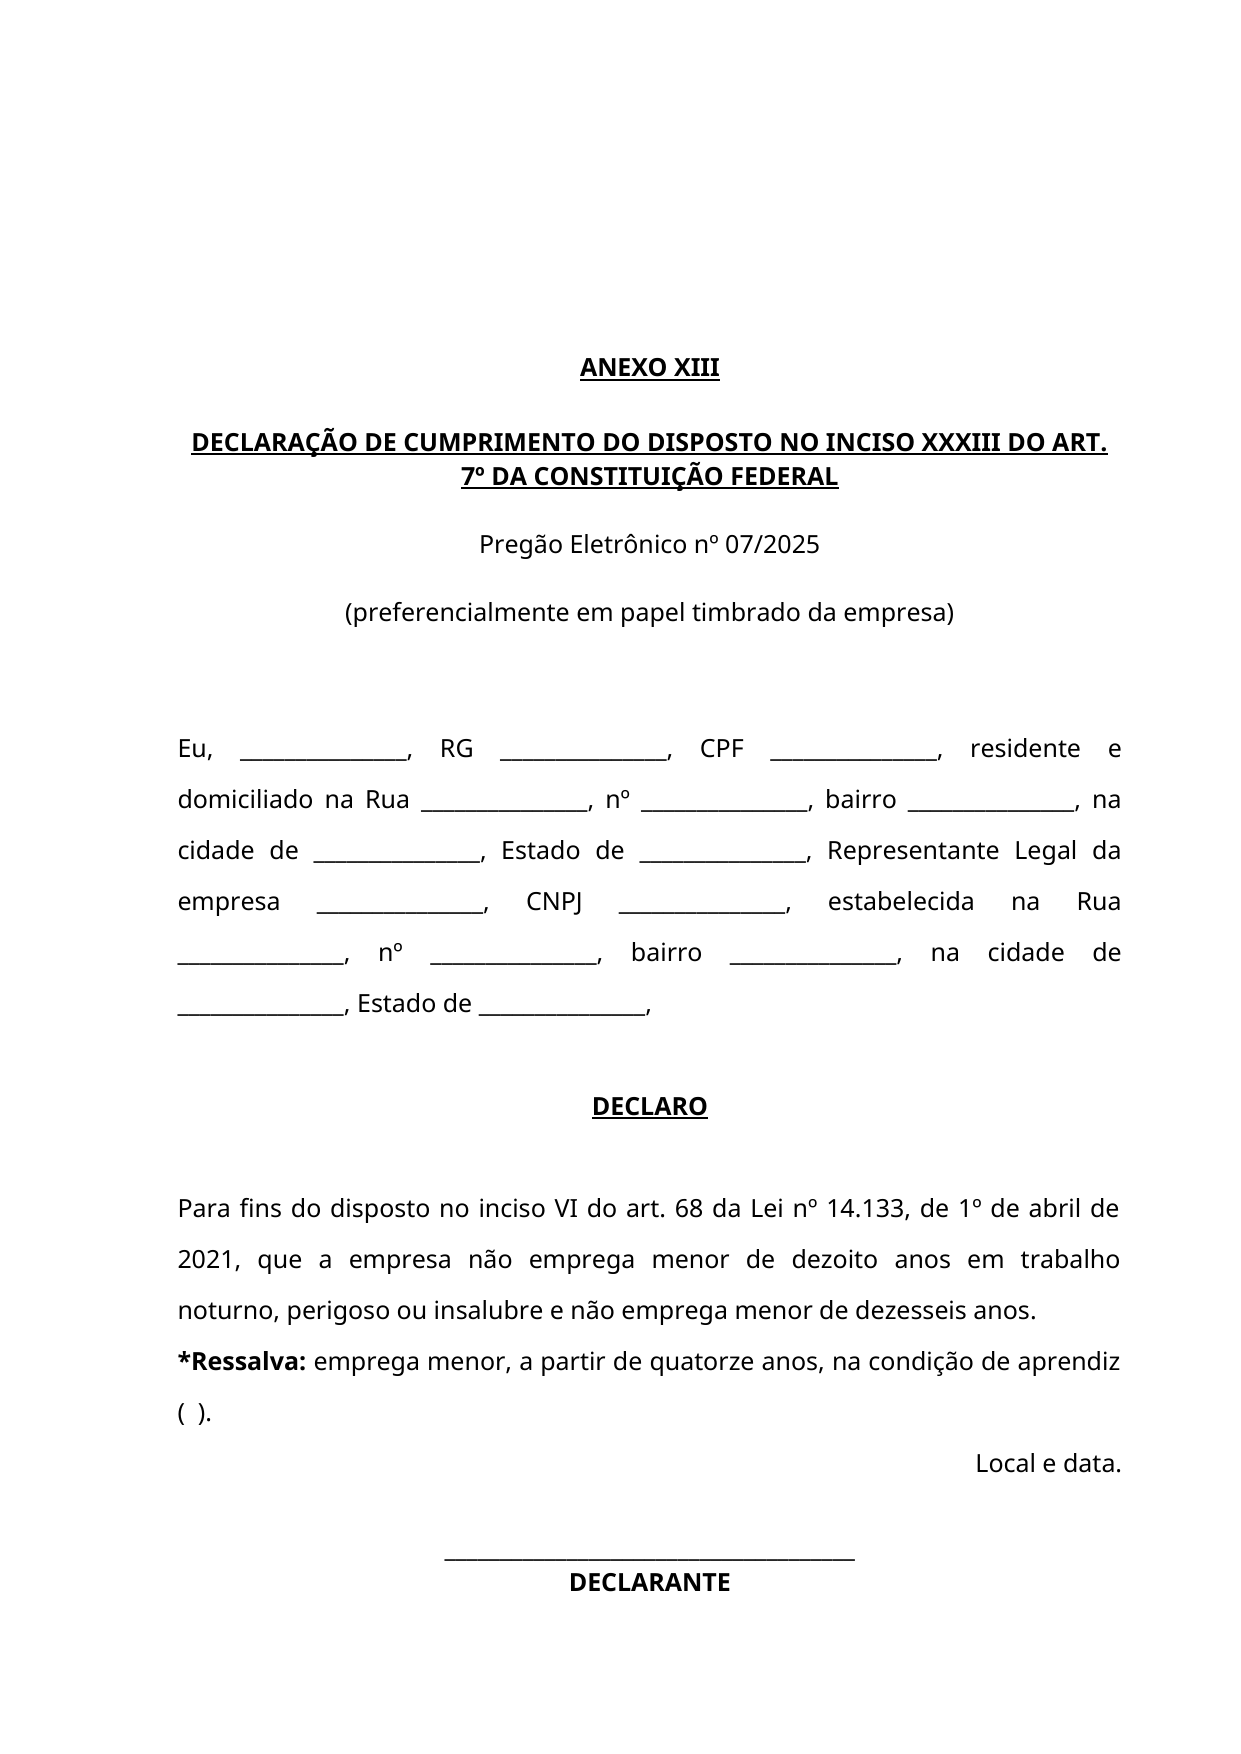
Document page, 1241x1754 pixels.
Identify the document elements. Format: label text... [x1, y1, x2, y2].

text *Ressalva: emprega menor, a partir de quatorze anos, na condição de aprendiz ( ). [177, 1343, 1122, 1428]
text ANEXO XIII [177, 350, 1122, 384]
text DECLARANTE [177, 1565, 1122, 1599]
text (preferencialmente em papel timbrado da empresa) [177, 594, 1122, 629]
text Local e data. [177, 1446, 1122, 1479]
text Pregão Eletrônico nº 07/2025 [177, 526, 1122, 561]
text DECLARO [177, 1088, 1122, 1122]
text Para fins do disposto no inciso VI do art. 68 da Lei nº 14.133, de 1º de abril de 2021, que a empresa não emprega menor de dezoito anos em trabalho noturno, perigoso ou insalubre e não emprega menor de dezesseis anos. [177, 1190, 1122, 1326]
text Eu, _______________, RG _______________, CPF _______________, residente e domiciliado na Rua _______________, nº _______________, bairro _______________, na cidade de _______________, Estado de _______________, Representante Legal da empresa _______________, CNPJ _______________, estabelecida na Rua _______________, nº _______________, bairro _______________, na cidade de _______________, Estado de _______________, [177, 731, 1122, 1020]
text DECLARAÇÃO DE CUMPRIMENTO DO DISPOSTO NO INCISO XXXIII DO ART. 7º DA CONSTITUIÇÃO FEDERAL [177, 424, 1122, 492]
text _____________________________________ [177, 1531, 1122, 1565]
